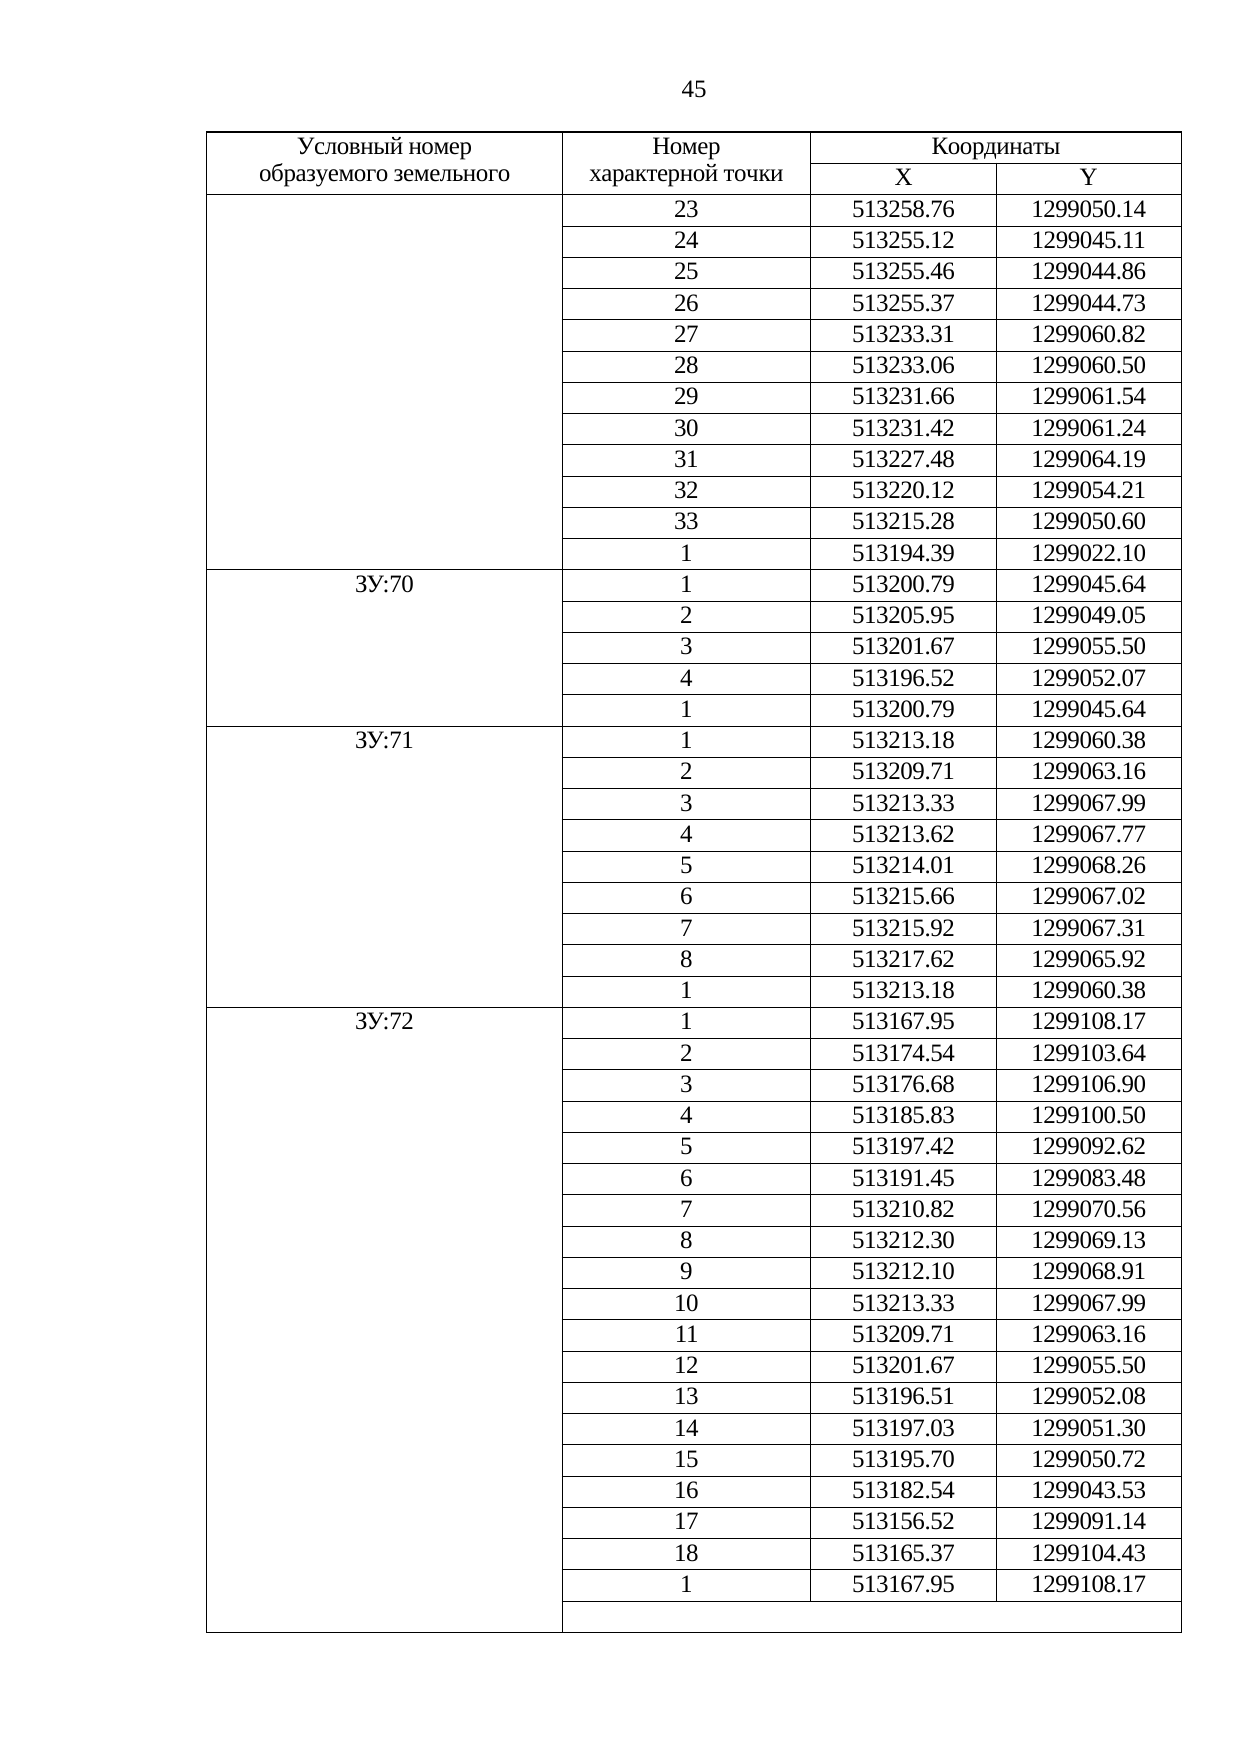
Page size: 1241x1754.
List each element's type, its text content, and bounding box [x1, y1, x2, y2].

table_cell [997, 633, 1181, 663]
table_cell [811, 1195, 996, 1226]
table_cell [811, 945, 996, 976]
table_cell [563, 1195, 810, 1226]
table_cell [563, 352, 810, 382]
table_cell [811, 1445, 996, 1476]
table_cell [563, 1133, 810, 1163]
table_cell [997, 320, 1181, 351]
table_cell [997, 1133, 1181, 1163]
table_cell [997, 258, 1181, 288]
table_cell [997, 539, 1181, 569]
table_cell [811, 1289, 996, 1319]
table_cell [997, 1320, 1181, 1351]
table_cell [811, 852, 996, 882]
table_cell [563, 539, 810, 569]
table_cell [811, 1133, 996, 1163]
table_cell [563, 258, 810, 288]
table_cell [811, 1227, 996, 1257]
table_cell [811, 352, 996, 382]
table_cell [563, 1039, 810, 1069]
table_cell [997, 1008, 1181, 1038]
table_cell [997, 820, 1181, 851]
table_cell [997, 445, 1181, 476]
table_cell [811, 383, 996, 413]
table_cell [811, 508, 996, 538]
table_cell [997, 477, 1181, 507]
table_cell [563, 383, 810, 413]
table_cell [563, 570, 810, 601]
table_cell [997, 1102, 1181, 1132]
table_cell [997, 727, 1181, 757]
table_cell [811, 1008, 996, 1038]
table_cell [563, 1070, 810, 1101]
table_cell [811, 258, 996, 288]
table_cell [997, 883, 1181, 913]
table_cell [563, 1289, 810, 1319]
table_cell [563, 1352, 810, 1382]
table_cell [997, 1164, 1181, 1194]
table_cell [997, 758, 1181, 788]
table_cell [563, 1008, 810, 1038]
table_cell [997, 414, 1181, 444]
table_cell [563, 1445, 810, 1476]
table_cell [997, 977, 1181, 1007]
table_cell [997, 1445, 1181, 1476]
table_header Номер характерной точки [563, 133, 810, 194]
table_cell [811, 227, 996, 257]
table_header Условный номер образуемого земельного участка, части земельного участка [207, 133, 562, 194]
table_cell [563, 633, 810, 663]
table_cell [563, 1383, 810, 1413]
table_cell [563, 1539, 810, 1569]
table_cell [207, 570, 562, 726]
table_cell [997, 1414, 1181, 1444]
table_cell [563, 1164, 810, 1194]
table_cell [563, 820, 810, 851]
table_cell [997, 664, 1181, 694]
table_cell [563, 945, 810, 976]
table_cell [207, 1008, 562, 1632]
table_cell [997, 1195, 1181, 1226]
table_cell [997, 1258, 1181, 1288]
table_cell X [811, 164, 996, 194]
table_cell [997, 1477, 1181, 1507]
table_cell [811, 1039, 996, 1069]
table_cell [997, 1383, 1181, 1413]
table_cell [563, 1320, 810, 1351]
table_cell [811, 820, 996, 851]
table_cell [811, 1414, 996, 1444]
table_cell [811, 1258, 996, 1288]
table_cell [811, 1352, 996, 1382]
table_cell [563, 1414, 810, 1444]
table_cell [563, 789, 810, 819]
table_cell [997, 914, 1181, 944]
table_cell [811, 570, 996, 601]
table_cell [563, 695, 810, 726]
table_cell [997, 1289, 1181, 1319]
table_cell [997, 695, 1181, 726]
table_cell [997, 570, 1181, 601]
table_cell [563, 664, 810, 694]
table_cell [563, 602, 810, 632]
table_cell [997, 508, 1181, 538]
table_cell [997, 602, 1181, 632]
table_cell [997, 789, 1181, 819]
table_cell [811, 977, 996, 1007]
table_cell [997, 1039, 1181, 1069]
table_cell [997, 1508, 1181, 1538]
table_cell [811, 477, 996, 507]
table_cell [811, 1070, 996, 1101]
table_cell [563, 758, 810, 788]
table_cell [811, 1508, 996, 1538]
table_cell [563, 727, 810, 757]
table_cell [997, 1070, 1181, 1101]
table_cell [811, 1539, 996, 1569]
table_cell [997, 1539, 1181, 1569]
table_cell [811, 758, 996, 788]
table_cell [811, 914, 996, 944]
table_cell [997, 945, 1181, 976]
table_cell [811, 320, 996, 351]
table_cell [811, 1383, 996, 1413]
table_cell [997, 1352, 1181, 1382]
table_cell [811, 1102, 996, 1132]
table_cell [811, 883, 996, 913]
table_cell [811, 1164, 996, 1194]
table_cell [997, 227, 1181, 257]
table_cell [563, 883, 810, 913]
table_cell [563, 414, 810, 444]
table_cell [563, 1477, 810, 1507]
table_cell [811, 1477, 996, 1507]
table_cell Y [997, 164, 1181, 194]
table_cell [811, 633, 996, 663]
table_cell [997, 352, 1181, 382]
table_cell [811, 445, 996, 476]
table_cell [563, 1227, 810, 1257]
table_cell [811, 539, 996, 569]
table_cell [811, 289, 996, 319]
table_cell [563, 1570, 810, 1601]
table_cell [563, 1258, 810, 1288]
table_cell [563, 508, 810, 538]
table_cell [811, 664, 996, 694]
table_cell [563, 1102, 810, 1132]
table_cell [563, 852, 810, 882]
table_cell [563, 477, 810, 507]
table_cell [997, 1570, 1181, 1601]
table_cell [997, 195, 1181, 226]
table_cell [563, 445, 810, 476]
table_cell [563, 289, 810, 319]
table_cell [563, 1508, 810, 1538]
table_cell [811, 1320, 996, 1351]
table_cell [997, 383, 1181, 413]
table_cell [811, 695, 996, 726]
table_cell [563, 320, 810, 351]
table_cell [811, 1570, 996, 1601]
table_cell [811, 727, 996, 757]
table_header Координаты [811, 133, 1181, 163]
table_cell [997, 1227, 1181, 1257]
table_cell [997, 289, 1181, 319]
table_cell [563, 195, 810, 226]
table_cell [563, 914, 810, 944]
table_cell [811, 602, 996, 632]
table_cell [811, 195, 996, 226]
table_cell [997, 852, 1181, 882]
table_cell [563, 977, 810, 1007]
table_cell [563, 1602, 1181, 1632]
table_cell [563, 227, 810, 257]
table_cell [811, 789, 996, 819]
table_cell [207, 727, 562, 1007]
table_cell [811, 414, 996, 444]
